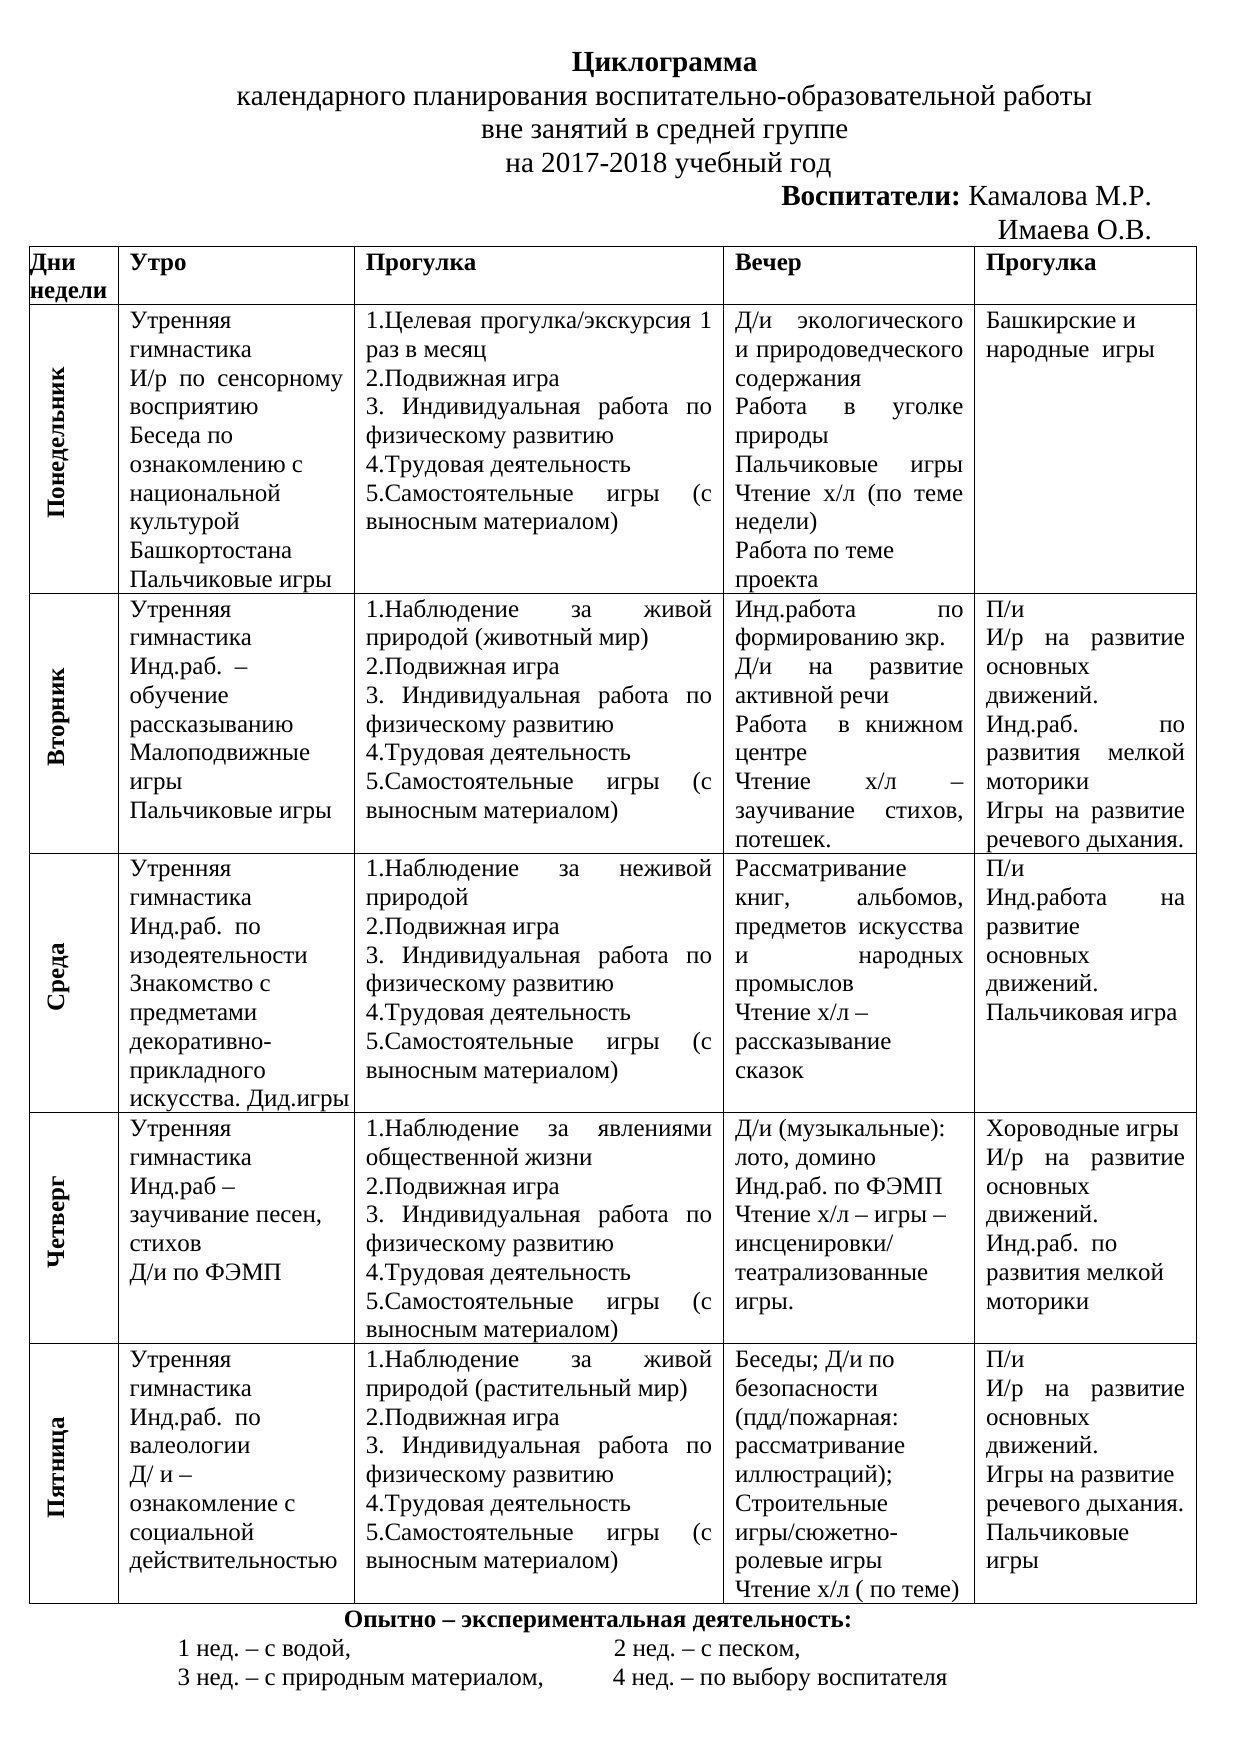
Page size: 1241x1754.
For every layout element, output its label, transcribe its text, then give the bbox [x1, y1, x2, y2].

table_cell Утренняя гимнастика Инд.раб – заучивание песен, стихов Д/и по ФЭМП [119, 1113, 354, 1343]
table_cell Башкирские и народные игры [975, 305, 1196, 593]
table_cell Утренняя гимнастика Инд.раб. по валеологии Д/ и – ознакомление с социальной действительностью [119, 1344, 354, 1603]
table_header Вечер [724, 247, 974, 304]
table_cell Среда [30, 854, 118, 1112]
table_cell Д/и экологического и природоведческого содержания Работа в уголке природы Пальчиковые игры Чтение х/л (по теме недели) Работа по теме проекта [724, 305, 974, 593]
table_cell Понедельник [30, 305, 118, 593]
table_cell Рассматривание книг, альбомов, предметов искусства и народных промыслов Чтение х/л –рассказывание сказок [724, 854, 974, 1112]
table_cell 1.Наблюдение за явлениями общественной жизни 2.Подвижная игра 3. Индивидуальная работа по физическому развитию 4.Трудовая деятельность 5.Самостоятельные игры (с выносным материалом) [355, 1113, 723, 1343]
table_cell Вторник [30, 594, 118, 852]
table_header Прогулка [355, 247, 723, 304]
table_cell 1.Наблюдение за живой природой (животный мир) 2.Подвижная игра 3. Индивидуальная работа по физическому развитию 4.Трудовая деятельность 5.Самостоятельные игры (с выносным материалом) [355, 594, 723, 852]
table_cell Хороводные игры И/р на развитие основных движений. Инд.раб. по развития мелкой моторики [975, 1113, 1196, 1343]
text Воспитатели: Камалова М.Р. [177, 178, 1152, 212]
text Циклограмма [177, 44, 1152, 78]
table_header Дни недели [30, 247, 118, 304]
table_header Утро [119, 247, 354, 304]
text календарного планирования воспитательно-образовательной работы [177, 78, 1152, 111]
table_cell Инд.работа по формированию зкр. Д/и на развитие активной речи Работа в книжном центре Чтение х/л – заучивание стихов, потешек. [724, 594, 974, 852]
table_cell П/и Инд.работа на развитие основных движений. Пальчиковая игра [975, 854, 1196, 1112]
table_header Прогулка [975, 247, 1196, 304]
table_cell Четверг [30, 1113, 118, 1343]
text на 2017-2018 учебный год [177, 145, 1152, 178]
table_cell Утренняя гимнастика Инд.раб. – обучение рассказыванию Малоподвижные игры Пальчиковые игры [119, 594, 354, 852]
table_cell Утренняя гимнастика И/р по сенсорному восприятию Беседа по ознакомлению с национальной культурой Башкортостана Пальчиковые игры [119, 305, 354, 593]
text 1 нед. – с водой, 2 нед. – с песком, [177, 1633, 1152, 1662]
text Имаева О.В. [177, 212, 1152, 246]
text Опытно – экспериментальная деятельность: [44, 1604, 1152, 1633]
table_cell Беседы; Д/и по безопасности (пдд/пожарная: рассматривание иллюстраций); Строительные игры/сюжетно-ролевые игры Чтение х/л ( по теме) [724, 1344, 974, 1603]
text 3 нед. – с природным материалом, 4 нед. – по выбору воспитателя [177, 1662, 1152, 1690]
table_cell П/и И/р на развитие основных движений. Инд.раб. по развития мелкой моторики Игры на развитие речевого дыхания. [975, 594, 1196, 852]
text вне занятий в средней группе [177, 111, 1152, 145]
table_cell П/и И/р на развитие основных движений. Игры на развитие речевого дыхания. Пальчиковые игры [975, 1344, 1196, 1603]
table_cell Утренняя гимнастика Инд.раб. по изодеятельности Знакомство с предметами декоративно-прикладного искусства. Дид.игры [119, 854, 354, 1112]
table_cell 1.Наблюдение за неживой природой 2.Подвижная игра 3. Индивидуальная работа по физическому развитию 4.Трудовая деятельность 5.Самостоятельные игры (с выносным материалом) [355, 854, 723, 1112]
table_cell Д/и (музыкальные): лото, домино Инд.раб. по ФЭМП Чтение х/л – игры – инсценировки/ театрализованные игры. [724, 1113, 974, 1343]
table_cell 1.Целевая прогулка/экскурсия 1 раз в месяц 2.Подвижная игра 3. Индивидуальная работа по физическому развитию 4.Трудовая деятельность 5.Самостоятельные игры (с выносным материалом) [355, 305, 723, 593]
table_cell Пятница [30, 1344, 118, 1603]
